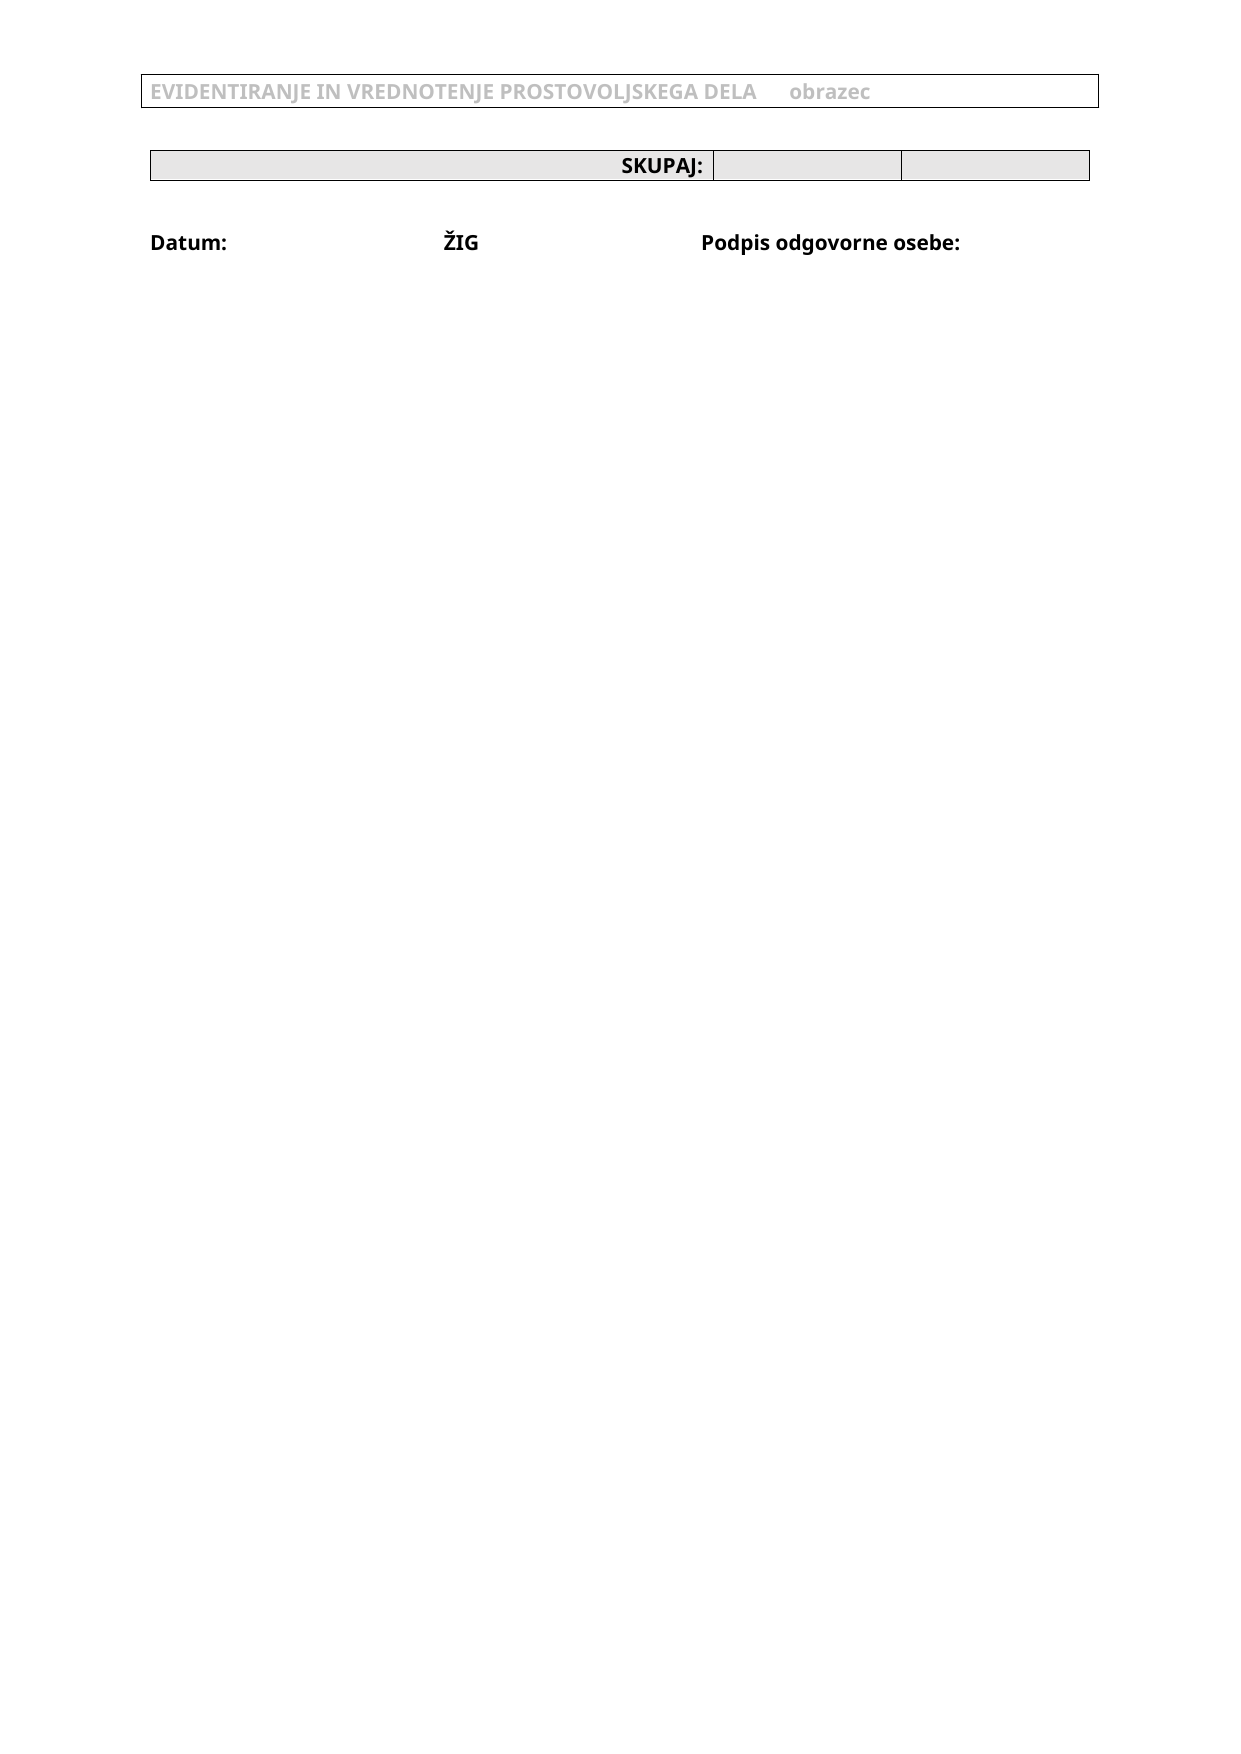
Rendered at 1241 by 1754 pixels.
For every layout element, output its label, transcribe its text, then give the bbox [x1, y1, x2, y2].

table_cell SKUPAJ: [151, 151, 713, 179]
table_cell [714, 151, 901, 179]
table_cell [902, 151, 1089, 179]
text Datum: ŽIG Podpis odgovorne osebe: [150, 228, 1090, 256]
